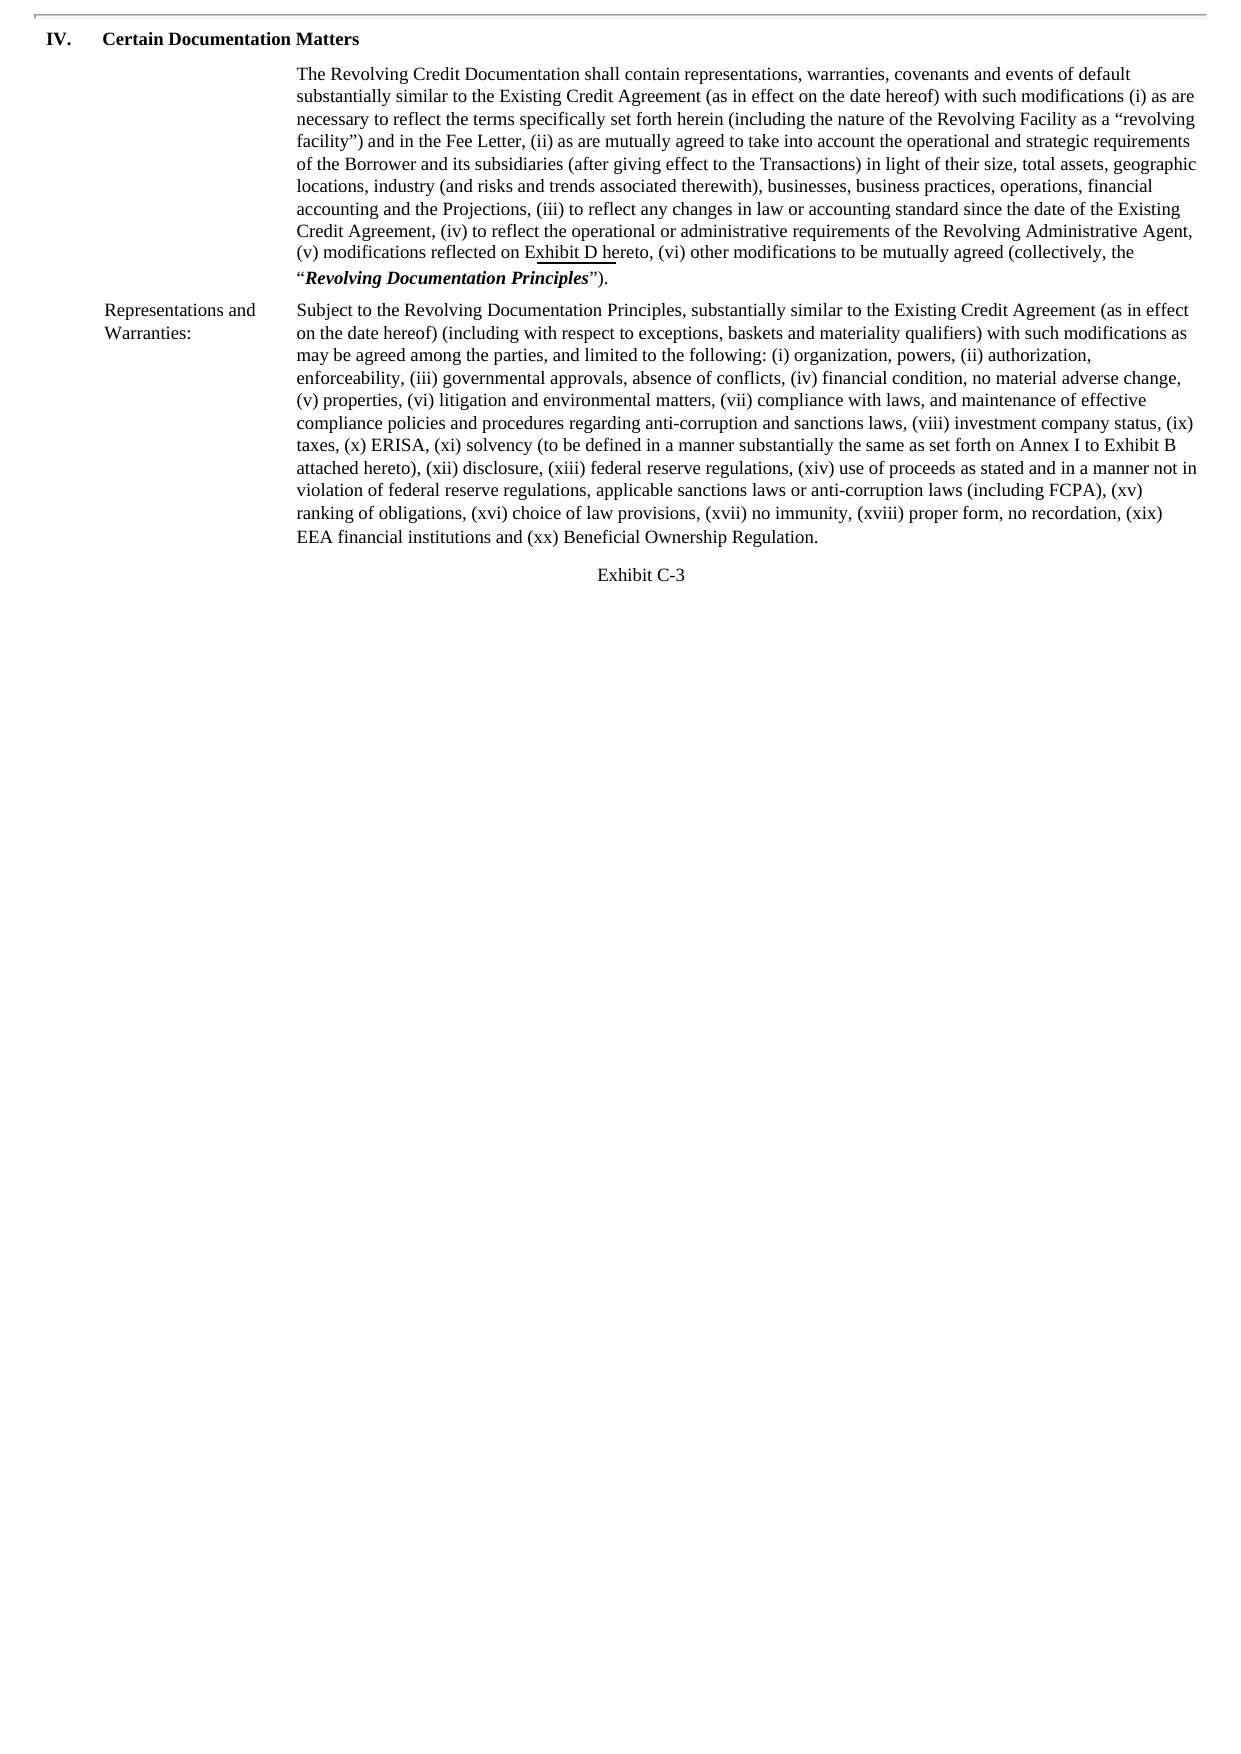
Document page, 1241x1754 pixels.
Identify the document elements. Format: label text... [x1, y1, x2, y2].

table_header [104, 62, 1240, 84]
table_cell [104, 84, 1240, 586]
text IV. Certain Documentation Matters [46, 28, 1192, 49]
picture [34, 14, 1207, 19]
